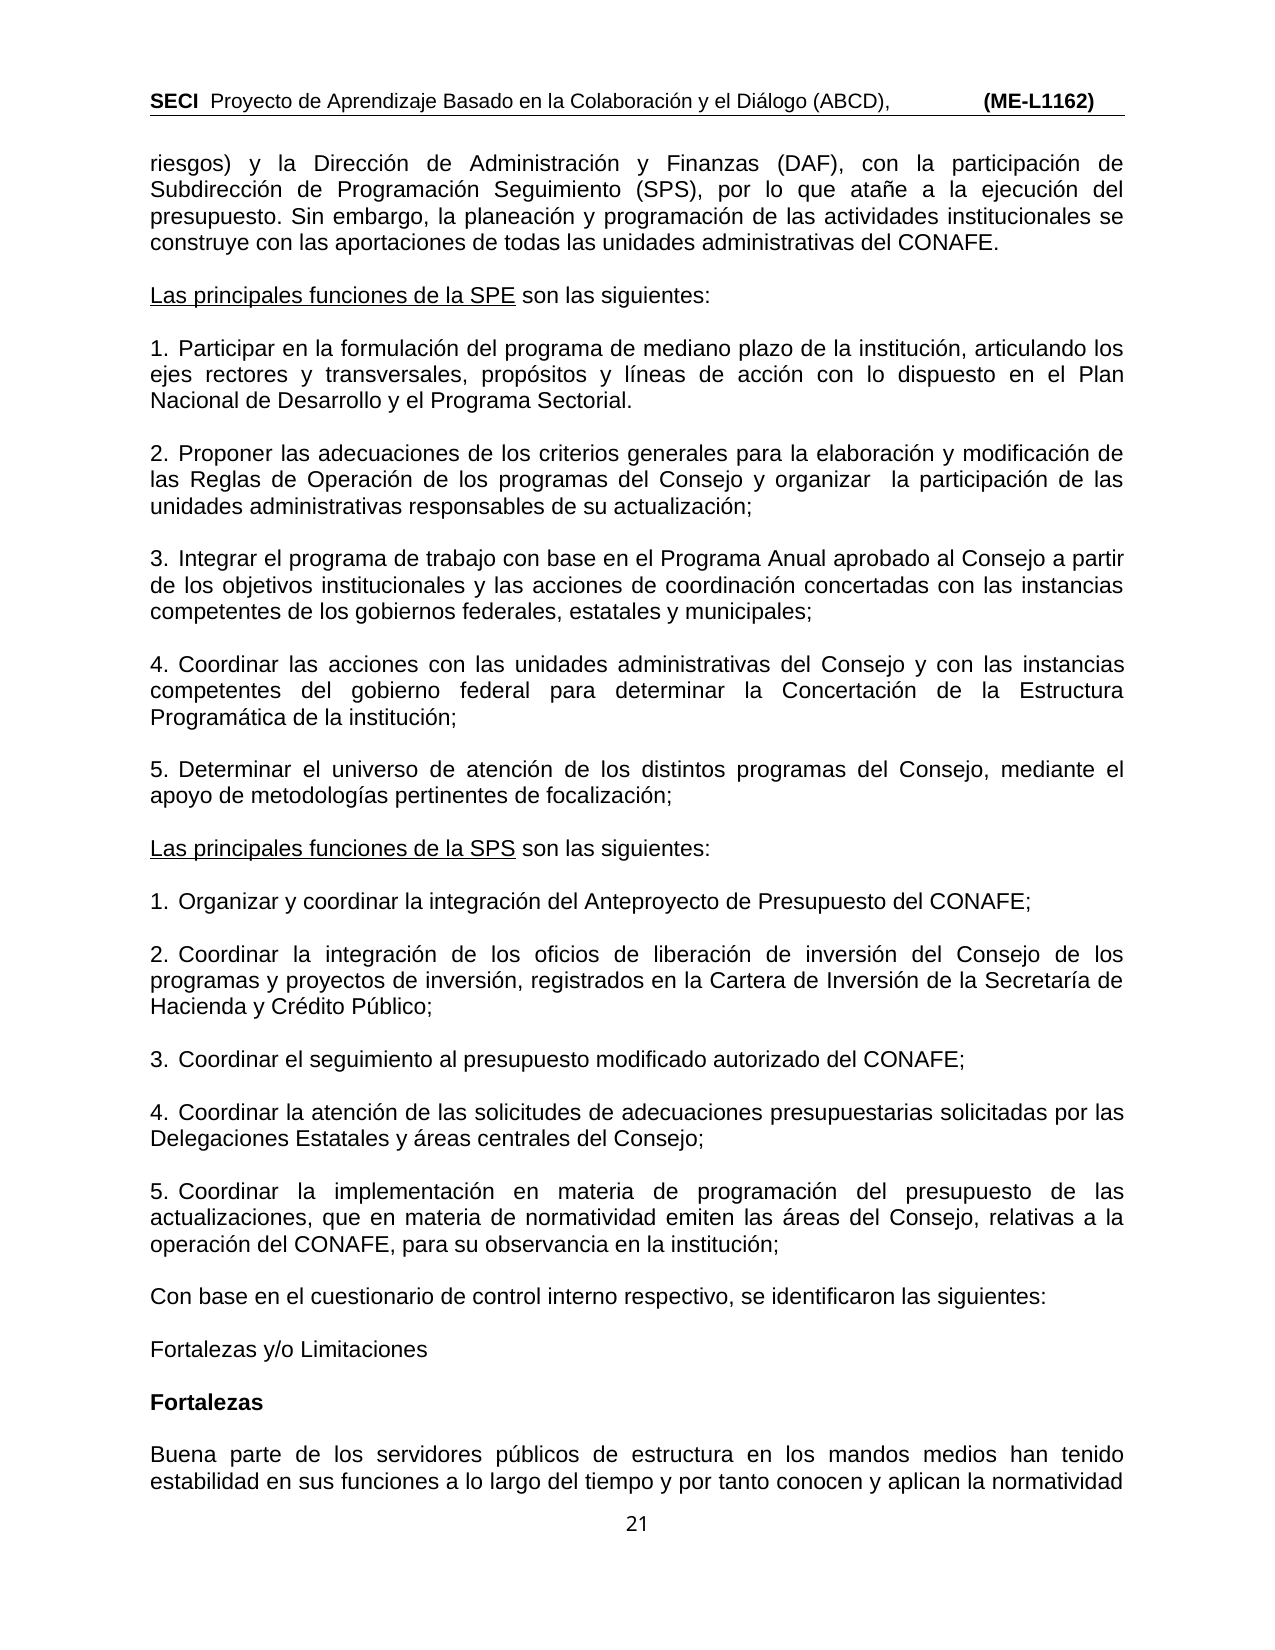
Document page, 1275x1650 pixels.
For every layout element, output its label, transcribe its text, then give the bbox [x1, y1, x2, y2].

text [150, 150, 1125, 255]
text 3. Coordinar el seguimiento al presupuesto modificado autorizado del CONAFE; [150, 1046, 1125, 1072]
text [150, 1441, 1125, 1494]
text 5. Coordinar la implementación en materia de programación del presupuesto de las actualizaciones, que en materia de normatividad emiten las áreas del Consejo, relativas a la operación del CONAFE, para su observancia en la institución; [150, 1178, 1125, 1257]
text 5. Determinar el universo de atención de los distintos programas del Consejo, mediante el apoyo de metodologías pertinentes de focalización; [150, 756, 1125, 809]
text Fortalezas y/o Limitaciones [150, 1336, 1125, 1362]
text 2. Proponer las adecuaciones de los criterios generales para la elaboración y modificación de las Reglas de Operación de los programas del Consejo y organizar la participación de las unidades administrativas responsables de su actualización; [150, 440, 1125, 519]
text Con base en el cuestionario de control interno respectivo, se identificaron las siguientes: [150, 1283, 1125, 1309]
text 3. Integrar el programa de trabajo con base en el Programa Anual aprobado al Consejo a partir de los objetivos institucionales y las acciones de coordinación concertadas con las instancias competentes de los gobiernos federales, estatales y municipales; [150, 545, 1125, 624]
text 1. Organizar y coordinar la integración del Anteproyecto de Presupuesto del CONAFE; [150, 888, 1125, 914]
text Las principales funciones de la SPE son las siguientes: [150, 282, 1125, 308]
text 4. Coordinar la atención de las solicitudes de adecuaciones presupuestarias solicitadas por las Delegaciones Estatales y áreas centrales del Consejo; [150, 1099, 1125, 1151]
text Fortalezas [150, 1389, 1125, 1415]
text 4. Coordinar las acciones con las unidades administrativas del Consejo y con las instancias competentes del gobierno federal para determinar la Concertación de la Estructura Programática de la institución; [150, 651, 1125, 730]
text Las principales funciones de la SPS son las siguientes: [150, 835, 1125, 862]
text 2. Coordinar la integración de los oficios de liberación de inversión del Consejo de los programas y proyectos de inversión, registrados en la Cartera de Inversión de la Secretaría de Hacienda y Crédito Público; [150, 941, 1125, 1020]
text 1. Participar en la formulación del programa de mediano plazo de la institución, articulando los ejes rectores y transversales, propósitos y líneas de acción con lo dispuesto en el Plan Nacional de Desarrollo y el Programa Sectorial. [150, 334, 1125, 413]
